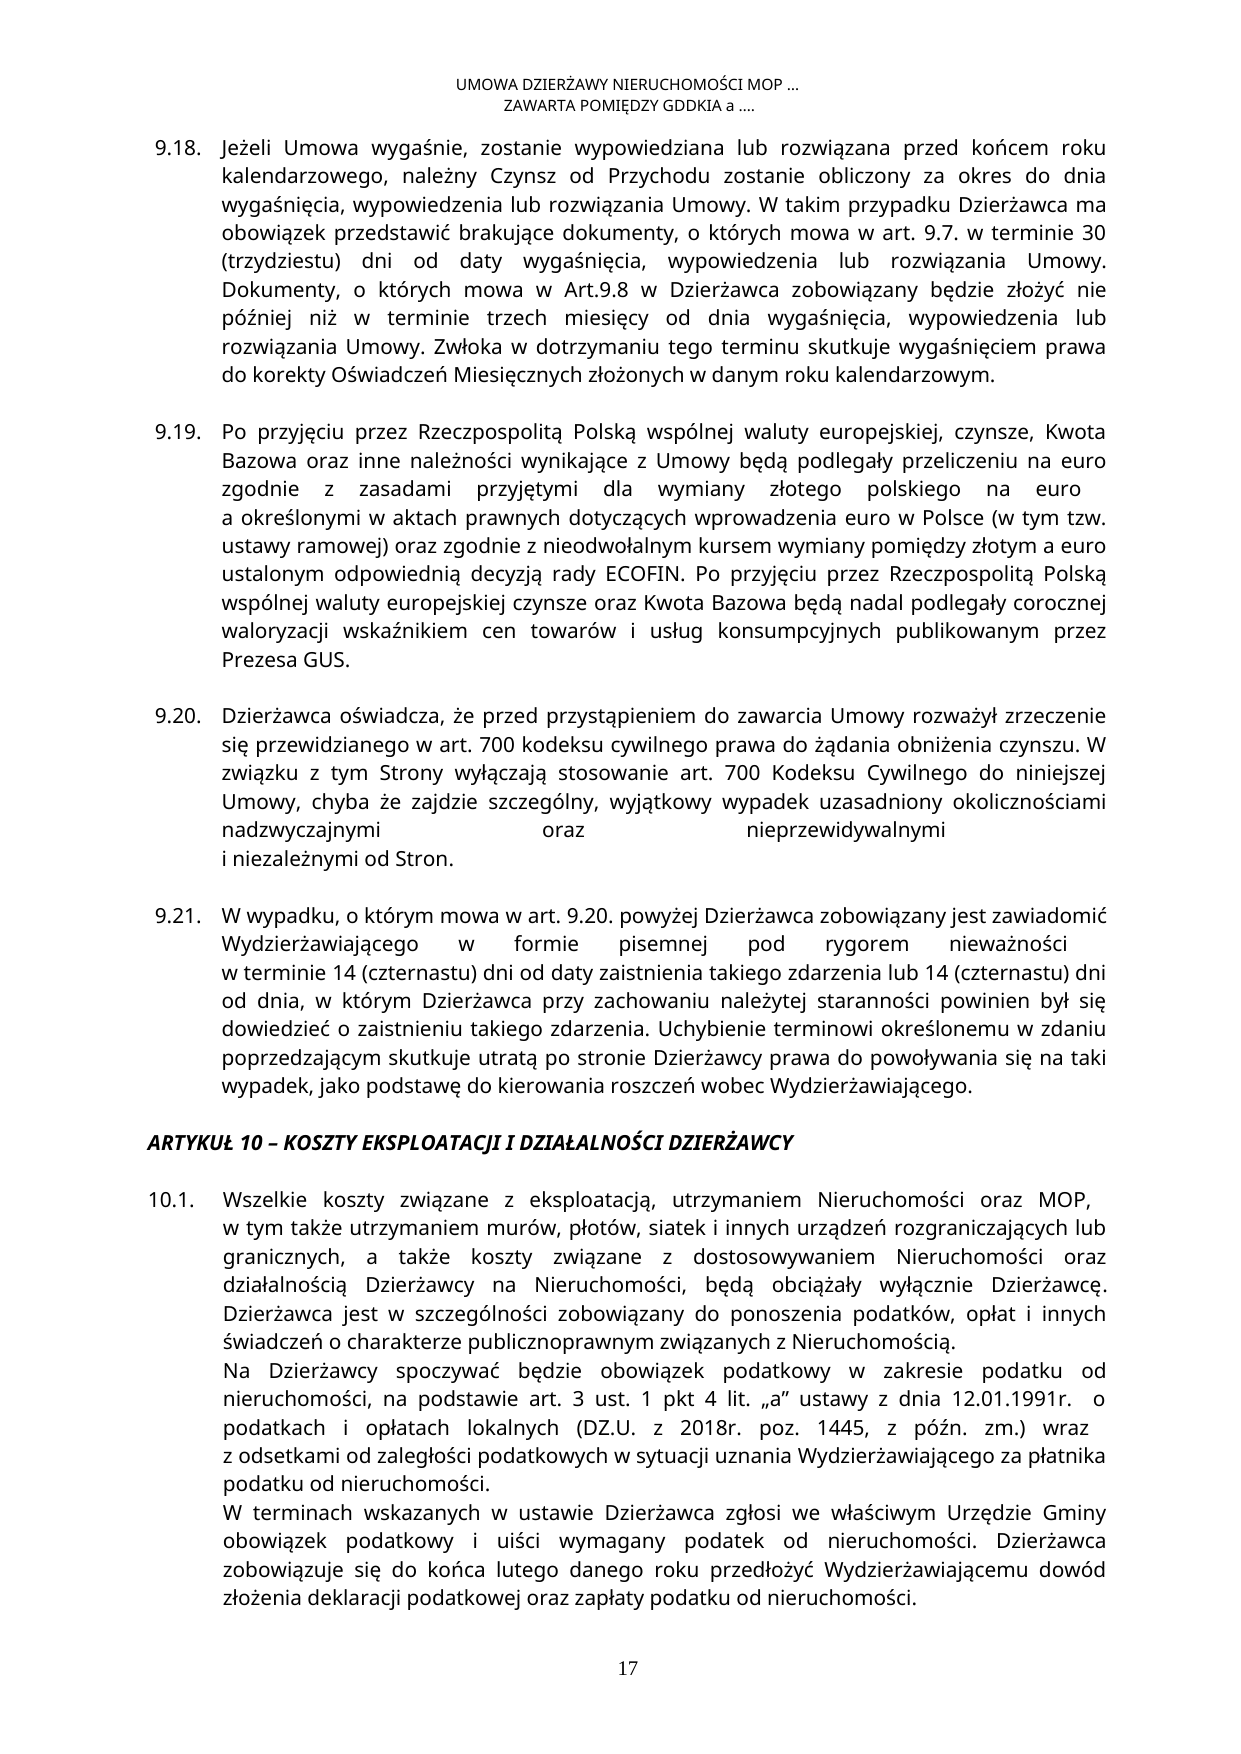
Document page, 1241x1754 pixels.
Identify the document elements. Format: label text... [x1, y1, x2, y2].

text W terminach wskazanych w ustawie Dzierżawca zgłosi we właściwym Urzędzie Gminy obowiązek podatkowy i uiści wymagany podatek od nieruchomości. Dzierżawca zobowiązuje się do końca lutego danego roku przedłożyć Wydzierżawiającemu dowód złożenia deklaracji podatkowej oraz zapłaty podatku od nieruchomości. [223, 1498, 1107, 1612]
list Dzierżawca oświadcza, że przed przystąpieniem do zawarcia Umowy rozważył zrzeczenie się przewidzianego w art. 700 kodeksu cywilnego prawa do żądania obniżenia czynszu. W związku z tym Strony wyłączają stosowanie art. 700 Kodeksu Cywilnego do niniejszej Umowy, chyba że zajdzie szczególny, wyjątkowy wypadek uzasadniony okolicznościami nadzwyczajnymi oraz nieprzewidywalnymi i niezależnymi od Stron. [154, 702, 1107, 872]
list W wypadku, o którym mowa w art. 9.20. powyżej Dzierżawca zobowiązany jest zawiadomić Wydzierżawiającego w formie pisemnej pod rygorem nieważności w terminie 14 (czternastu) dni od daty zaistnienia takiego zdarzenia lub 14 (czternastu) dni od dnia, w którym Dzierżawca przy zachowaniu należytej staranności powinien był się dowiedzieć o zaistnieniu takiego zdarzenia. Uchybienie terminowi określonemu w zdaniu poprzedzającym skutkuje utratą po stronie Dzierżawcy prawa do powoływania się na taki wypadek, jako podstawę do kierowania roszczeń wobec Wydzierżawiającego. [154, 901, 1107, 1100]
list Po przyjęciu przez Rzeczpospolitą Polską wspólnej waluty europejskiej, czynsze, Kwota Bazowa oraz inne należności wynikające z Umowy będą podlegały przeliczeniu na euro zgodnie z zasadami przyjętymi dla wymiany złotego polskiego na euro a określonymi w aktach prawnych dotyczących wprowadzenia euro w Polsce (w tym tzw. ustawy ramowej) oraz zgodnie z nieodwołalnym kursem wymiany pomiędzy złotym a euro ustalonym odpowiednią decyzją rady ECOFIN. Po przyjęciu przez Rzeczpospolitą Polską wspólnej waluty europejskiej czynsze oraz Kwota Bazowa będą nadal podlegały corocznej waloryzacji wskaźnikiem cen towarów i usług konsumpcyjnych publikowanym przez Prezesa GUS. [154, 417, 1107, 673]
subtitle ARTYKUŁ 10 – KOSZTY EKSPLOATACJI I DZIAŁALNOŚCI DZIERŻAWCY [148, 1128, 1107, 1157]
list Jeżeli Umowa wygaśnie, zostanie wypowiedziana lub rozwiązana przed końcem roku kalendarzowego, należny Czynsz od Przychodu zostanie obliczony za okres do dnia wygaśnięcia, wypowiedzenia lub rozwiązania Umowy. W takim przypadku Dzierżawca ma obowiązek przedstawić brakujące dokumenty, o których mowa w art. 9.7. w terminie 30 (trzydziestu) dni od daty wygaśnięcia, wypowiedzenia lub rozwiązania Umowy. Dokumenty, o których mowa w Art.9.8 w Dzierżawca zobowiązany będzie złożyć nie później niż w terminie trzech miesięcy od dnia wygaśnięcia, wypowiedzenia lub rozwiązania Umowy. Zwłoka w dotrzymaniu tego terminu skutkuje wygaśnięciem prawa do korekty Oświadczeń Miesięcznych złożonych w danym roku kalendarzowym. [154, 133, 1107, 389]
text Na Dzierżawcy spoczywać będzie obowiązek podatkowy w zakresie podatku od nieruchomości, na podstawie art. 3 ust. 1 pkt 4 lit. „a” ustawy z dnia 12.01.1991r. o podatkach i opłatach lokalnych (DZ.U. z 2018r. poz. 1445, z późn. zm.) wraz z odsetkami od zaległości podatkowych w sytuacji uznania Wydzierżawiającego za płatnika podatku od nieruchomości. [223, 1356, 1107, 1498]
list Wszelkie koszty związane z eksploatacją, utrzymaniem Nieruchomości oraz MOP, w tym także utrzymaniem murów, płotów, siatek i innych urządzeń rozgraniczających lub granicznych, a także koszty związane z dostosowywaniem Nieruchomości oraz działalnością Dzierżawcy na Nieruchomości, będą obciążały wyłącznie Dzierżawcę. Dzierżawca jest w szczególności zobowiązany do ponoszenia podatków, opłat i innych świadczeń o charakterze publicznoprawnym związanych z Nieruchomością. [148, 1185, 1107, 1356]
